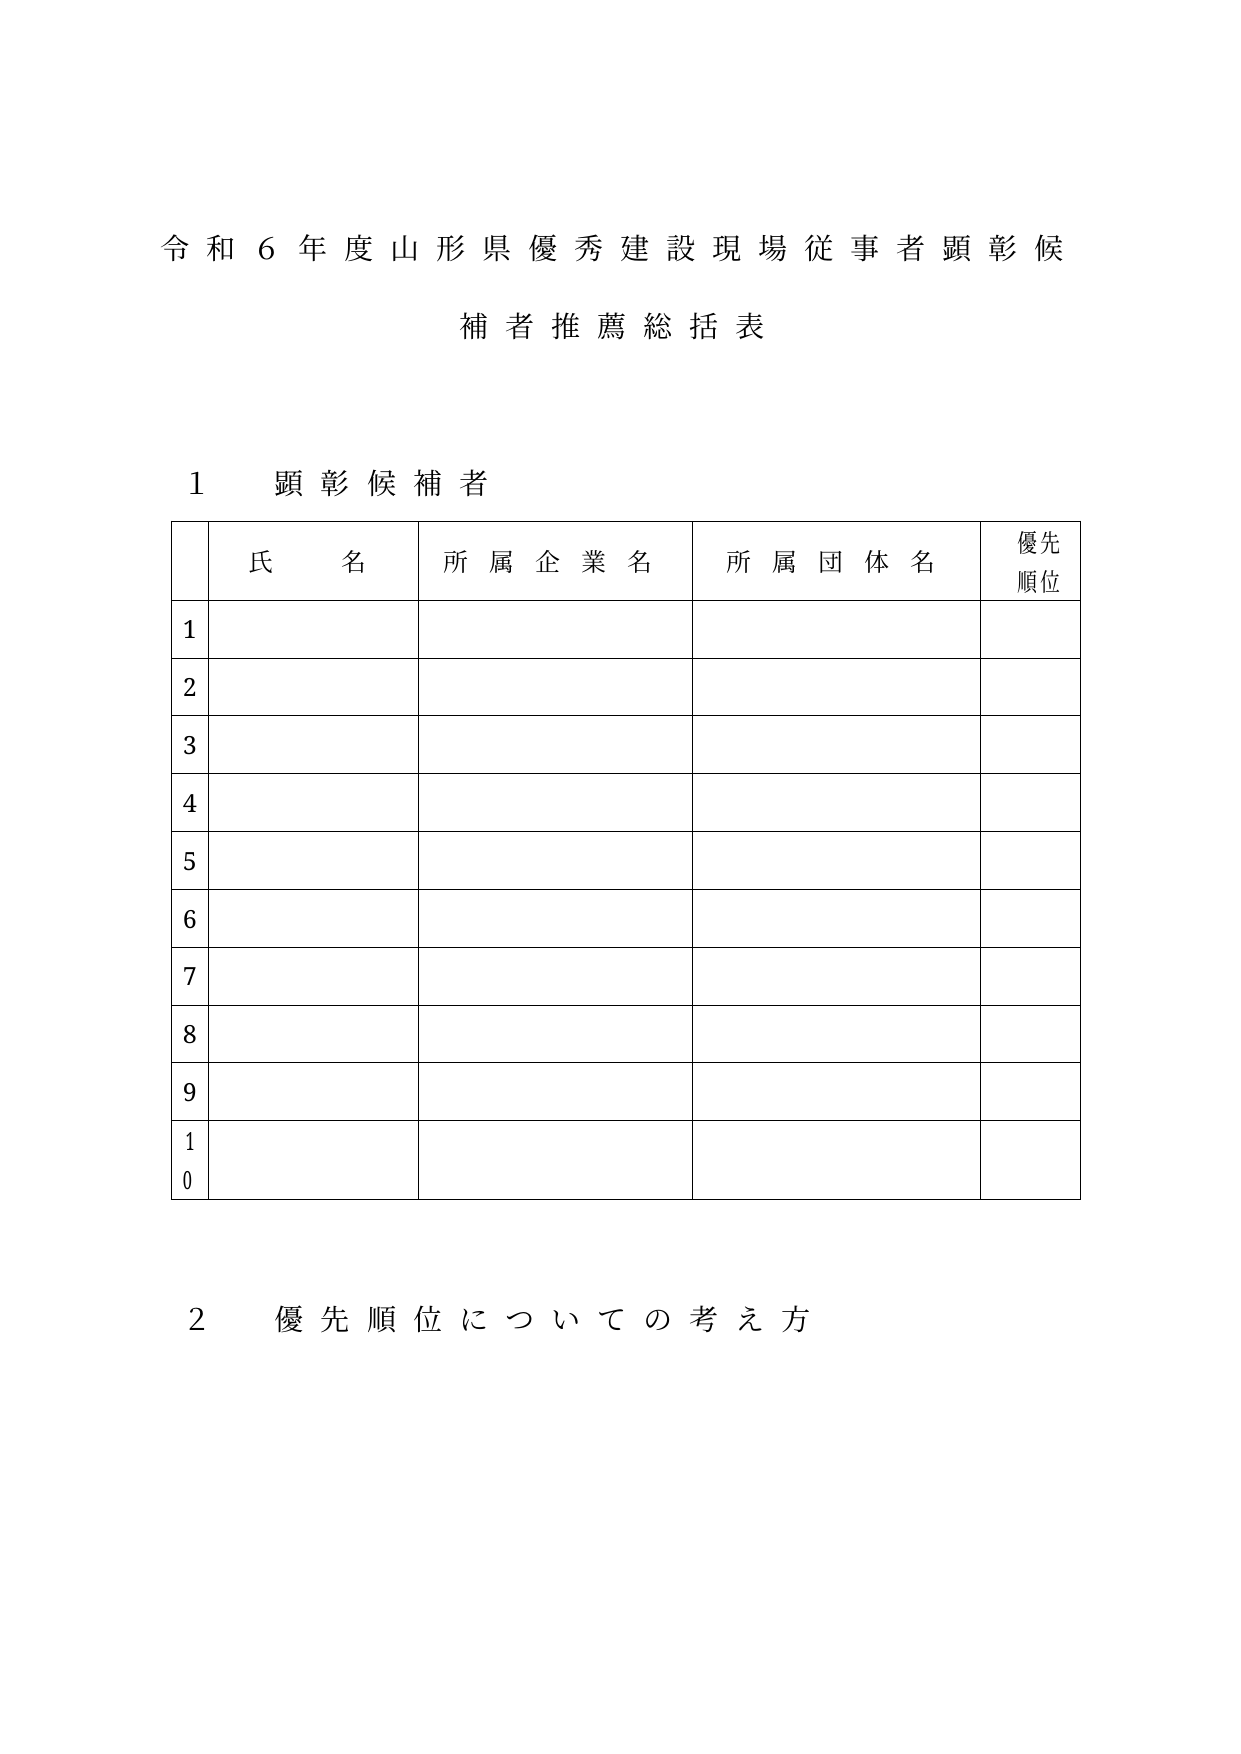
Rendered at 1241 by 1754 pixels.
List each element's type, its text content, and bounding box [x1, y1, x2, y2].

table_cell [419, 601, 692, 658]
table_header 所属団体名 [693, 522, 980, 600]
table_cell 2 [172, 659, 208, 715]
table_cell [209, 601, 418, 658]
table_cell [981, 890, 1080, 947]
table_cell [419, 890, 692, 947]
table_cell [419, 948, 692, 1004]
table_cell [209, 659, 418, 715]
table_cell [693, 659, 980, 715]
table_cell [981, 948, 1080, 1004]
table_cell 3 [172, 716, 208, 773]
table_cell [693, 1006, 980, 1062]
table_cell [981, 716, 1080, 773]
table_cell 5 [172, 832, 208, 889]
table_cell 8 [172, 1006, 208, 1062]
table_header 優先順位 [981, 522, 1080, 600]
table_cell [981, 1063, 1080, 1120]
table_cell [693, 601, 980, 658]
table_cell [209, 1121, 418, 1199]
table_cell [209, 716, 418, 773]
table_cell [693, 1121, 980, 1199]
table_cell [419, 1063, 692, 1120]
table_cell 10 [172, 1121, 208, 1199]
text ２ 優先順位についての考え方 [160, 1278, 1081, 1357]
table_cell [209, 774, 418, 831]
table_cell [981, 659, 1080, 715]
table_cell [981, 774, 1080, 831]
table_cell [419, 659, 692, 715]
table_cell [981, 601, 1080, 658]
table_cell [981, 832, 1080, 889]
table_cell 6 [172, 890, 208, 947]
table_header [172, 522, 208, 600]
table_header 所属企業名 [419, 522, 692, 600]
table_cell [419, 832, 692, 889]
table_cell [981, 1006, 1080, 1062]
table_cell [419, 1006, 692, 1062]
table_cell [209, 1006, 418, 1062]
text １ 顕彰候補者 [160, 442, 1081, 521]
table_cell 7 [172, 948, 208, 1004]
table_cell [209, 890, 418, 947]
table_cell [693, 716, 980, 773]
table_cell 1 [172, 601, 208, 658]
table_cell 9 [172, 1063, 208, 1120]
table_cell [693, 890, 980, 947]
table_cell [981, 1121, 1080, 1199]
table_cell [209, 1063, 418, 1120]
table_cell [419, 774, 692, 831]
table_cell [693, 832, 980, 889]
table_cell [209, 832, 418, 889]
table_cell [693, 948, 980, 1004]
table_cell 4 [172, 774, 208, 831]
table_cell [419, 716, 692, 773]
table_cell [693, 1063, 980, 1120]
table_cell [419, 1121, 692, 1199]
table_header 氏 名 [209, 522, 418, 600]
table_cell [209, 948, 418, 1004]
table_cell [693, 774, 980, 831]
text 令和６年度山形県優秀建設現場従事者顕彰候補者推薦総括表 [160, 208, 1081, 364]
